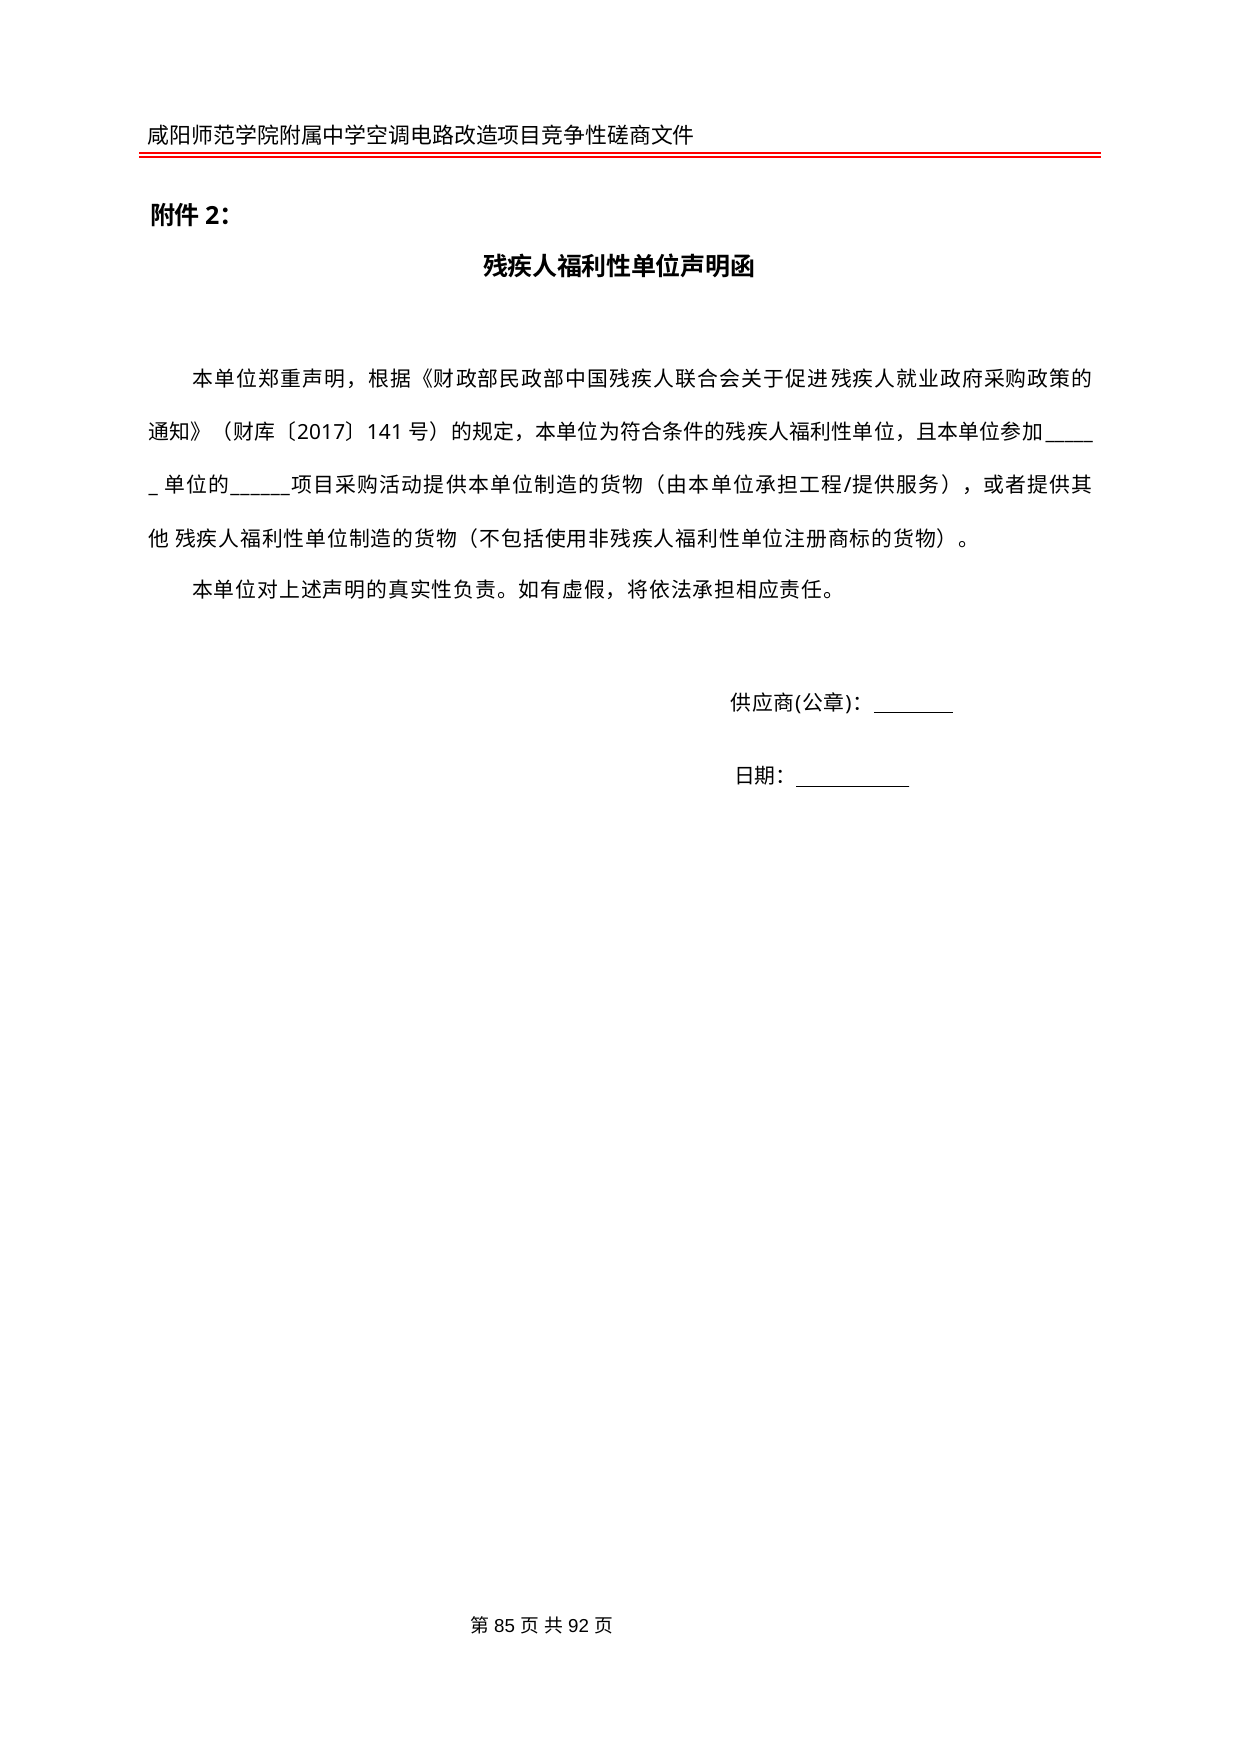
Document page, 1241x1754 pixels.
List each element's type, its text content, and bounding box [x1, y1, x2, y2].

text 供应商(公章)： [730, 687, 1093, 716]
text 附件 2： [150, 198, 1093, 231]
text 本单位郑重声明，根据《财政部民政部中国残疾人联合会关于促进残疾人就业政府采购政策的 通知》（财库〔2017〕141 号）的规定，本单位为符合条件的残疾人福利性单位，且本单位参加______ 单位的______项目采购活动提供本单位制造的货物（由本单位承担工程/提供服务），或者提供其他 残疾人福利性单位制造的货物（不包括使用非残疾人福利性单位注册商标的货物）。 [148, 362, 1093, 552]
text 残疾人福利性单位声明函 [483, 249, 1093, 282]
text 本单位对上述声明的真实性负责。如有虚假，将依法承担相应责任。 [192, 575, 1093, 603]
text 日期： [734, 761, 1093, 790]
